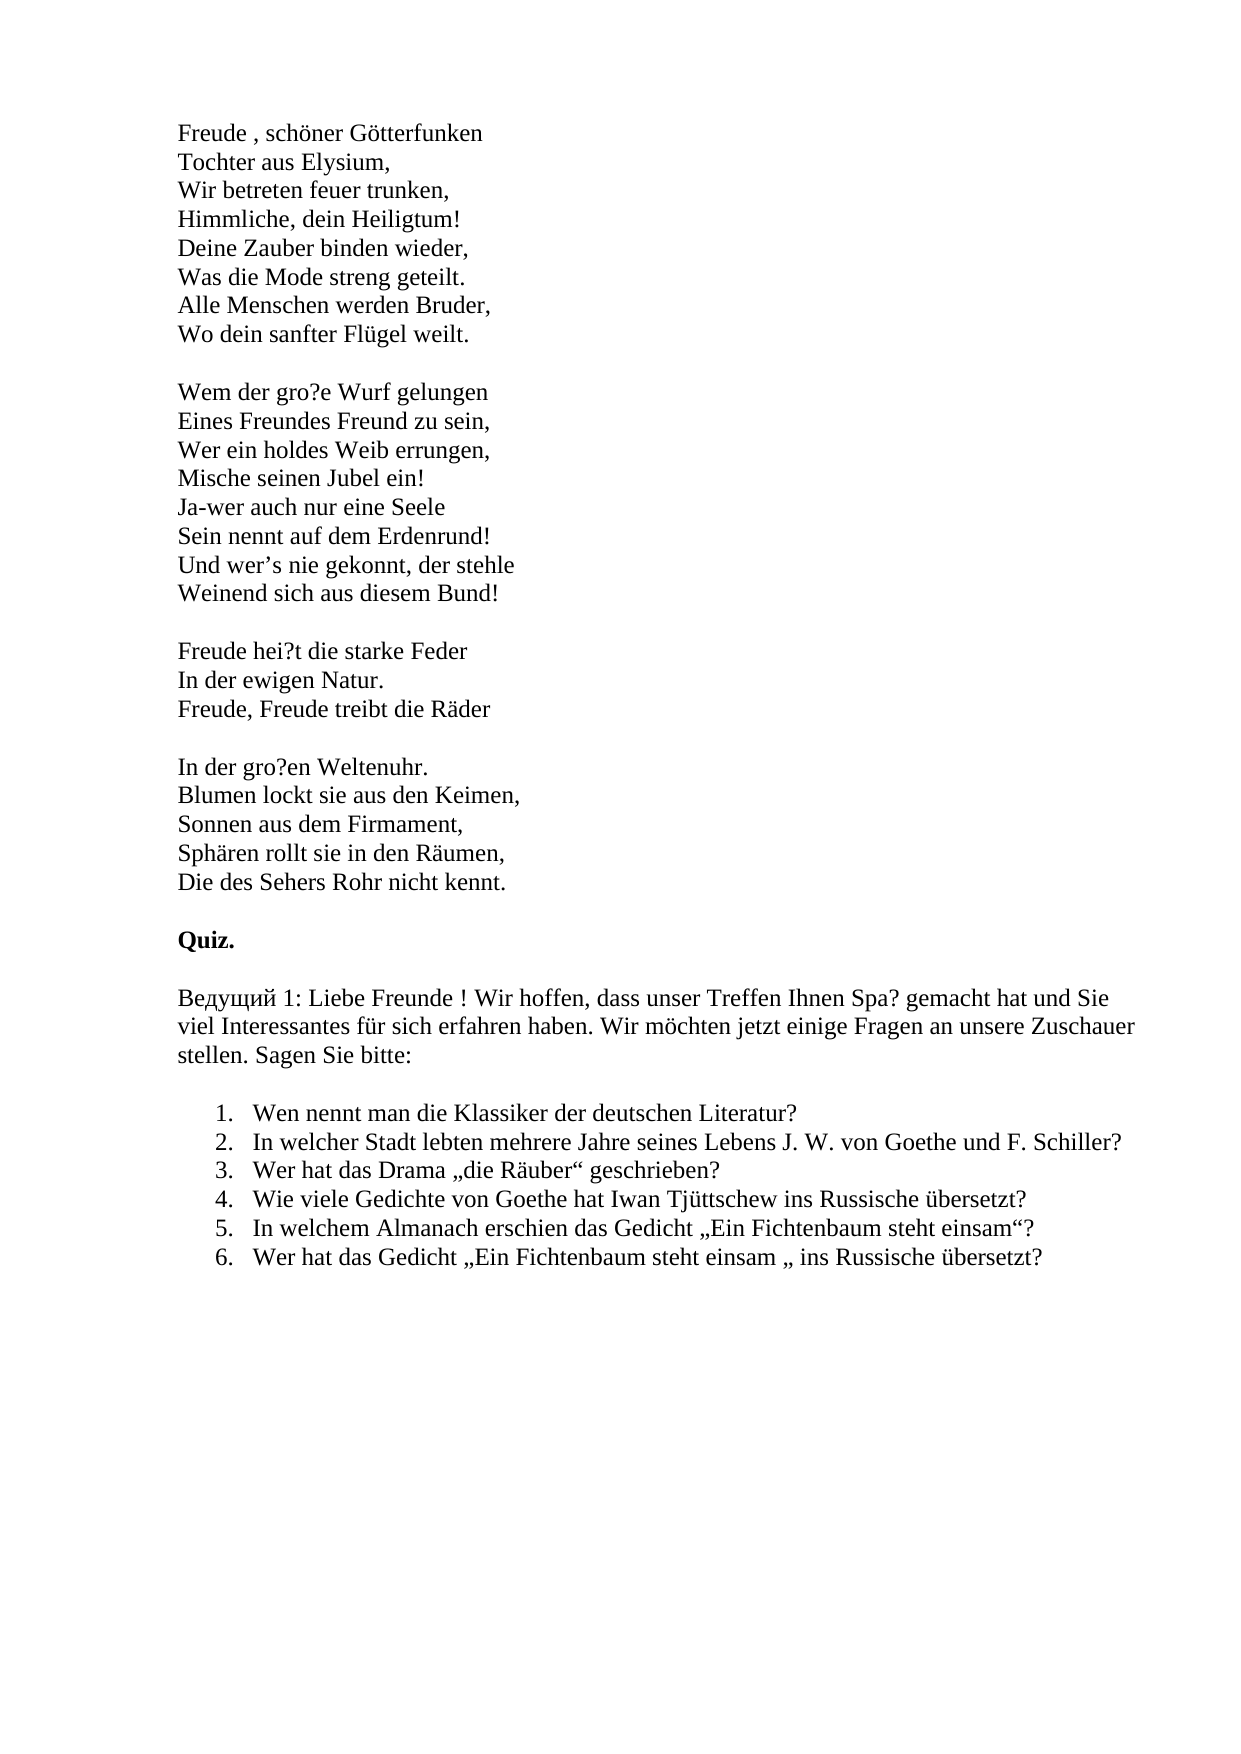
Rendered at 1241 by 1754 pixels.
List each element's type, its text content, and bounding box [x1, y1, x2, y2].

text Freude hei?t die starke Feder In der ewigen Natur. Freude, Freude treibt die Räder [177, 636, 1152, 723]
text Freude , schöner Götterfunken Tochter aus Elysium, Wir betreten feuer trunken, Himmliche, dein Heiligtum! Deine Zauber binden wieder, Was die Mode streng geteilt. Alle Menschen werden Bruder, Wo dein sanfter Flügel weilt. [177, 118, 1152, 348]
text In der gro?en Weltenuhr. Blumen lockt sie aus den Keimen, Sonnen aus dem Firmament, Sphären rollt sie in den Räumen, Die des Sehers Rohr nicht kennt. [177, 752, 1152, 896]
list In welchem Almanach erschien das Gedicht „Ein Fichtenbaum steht einsam“? [215, 1213, 1152, 1242]
text Quiz. [177, 925, 1152, 953]
list In welcher Stadt lebten mehrere Jahre seines Lebens J. W. von Goethe und F. Schiller? [215, 1127, 1152, 1156]
text Wem der gro?e Wurf gelungen Eines Freundes Freund zu sein, Wer ein holdes Weib errungen, Mische seinen Jubel ein! Ja-wer auch nur eine Seele Sein nennt auf dem Erdenrund! Und wer’s nie gekonnt, der stehle Weinend sich aus diesem Bund! [177, 377, 1152, 607]
list Wer hat das Drama „die Räuber“ geschrieben? [215, 1156, 1152, 1184]
text Ведущий 1: Liebe Freunde ! Wir hoffen, dass unser Treffen Ihnen Spa? gemacht hat und Sie viel Interessantes für sich erfahren haben. Wir möchten jetzt einige Fragen an unsere Zuschauer stellen. Sagen Sie bitte: [177, 983, 1152, 1069]
list Wer hat das Gedicht „Ein Fichtenbaum steht einsam „ ins Russische übersetzt? [215, 1242, 1152, 1271]
list Wie viele Gedichte von Goethe hat Iwan Tjüttschew ins Russische übersetzt? [215, 1184, 1152, 1213]
list Wen nennt man die Klassiker der deutschen Literatur? [215, 1098, 1152, 1127]
